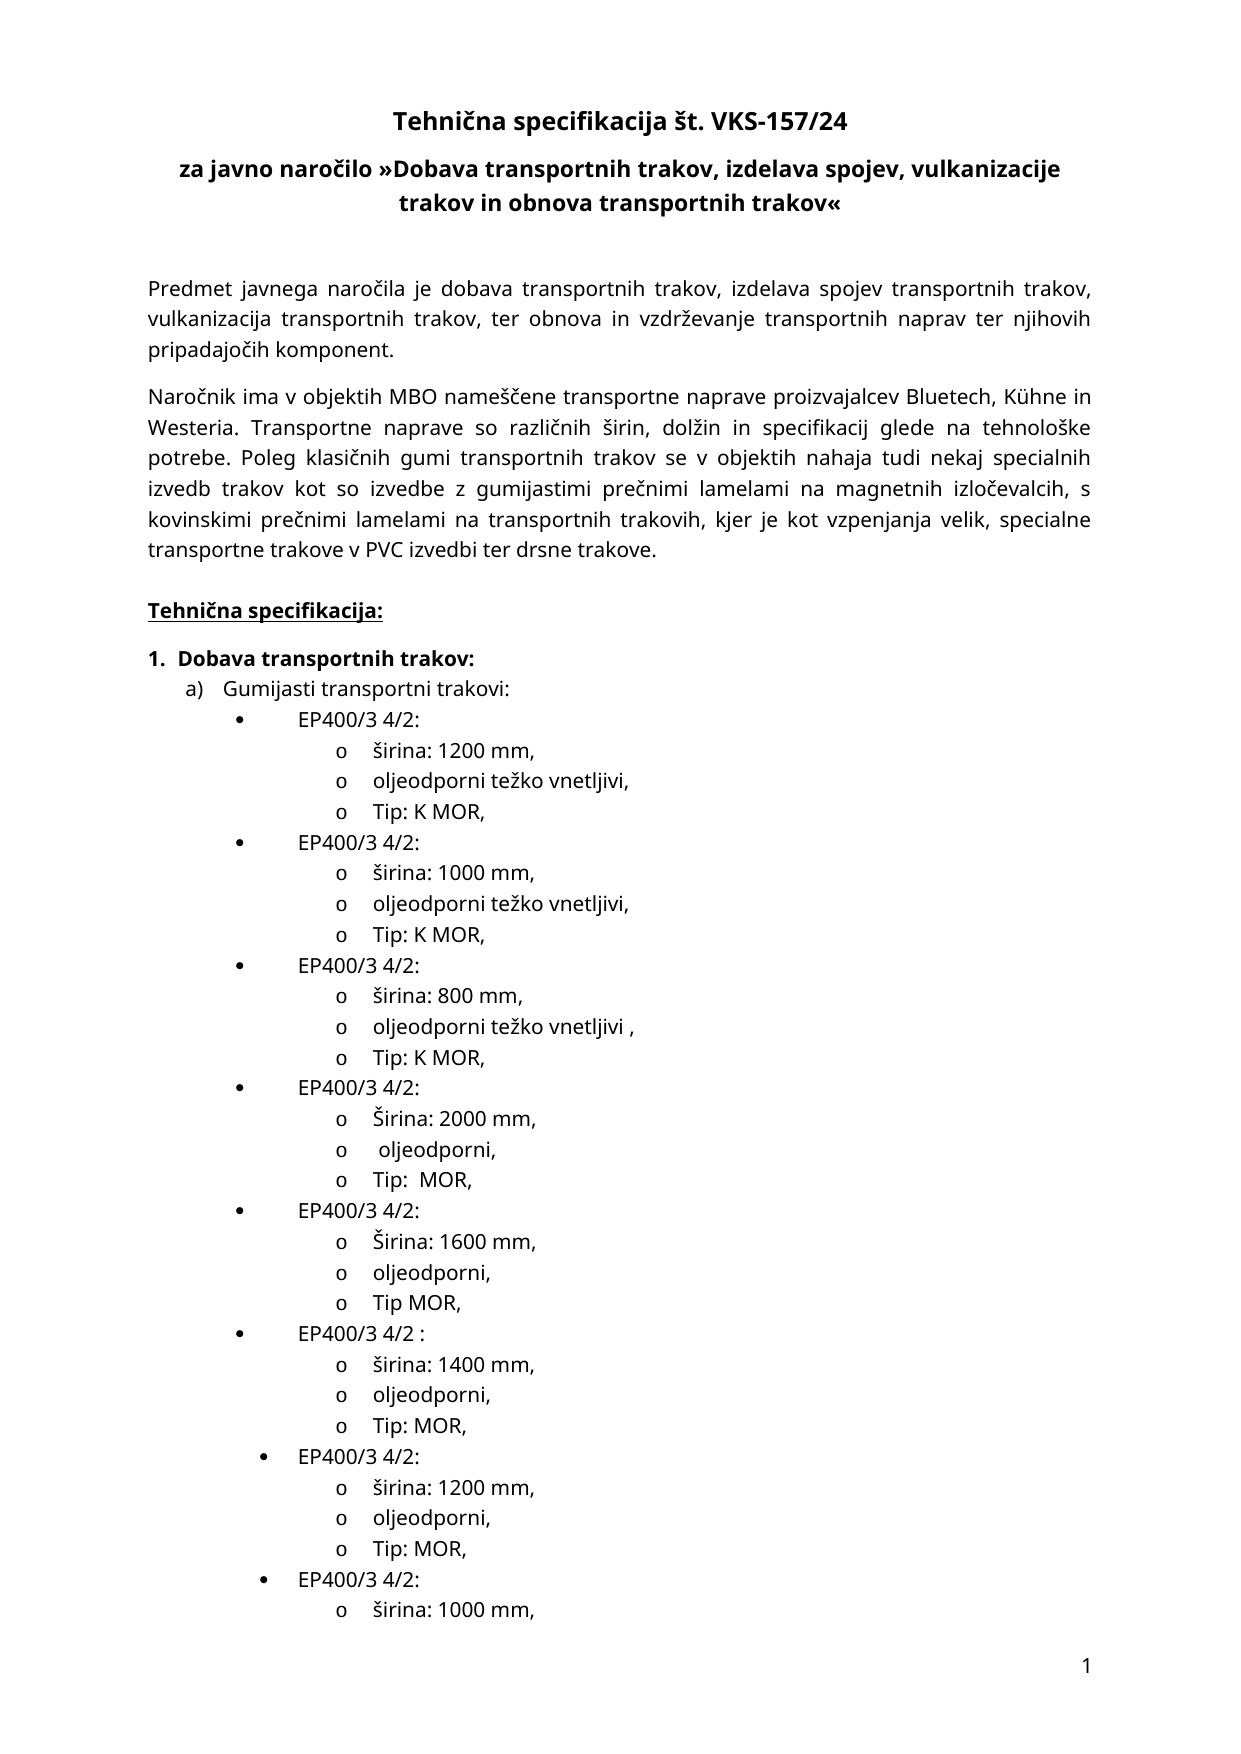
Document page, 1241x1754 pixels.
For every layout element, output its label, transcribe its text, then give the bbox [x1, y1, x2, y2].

list EP400/3 4/2: [236, 1196, 1093, 1225]
list oljeodporni, [335, 1381, 1093, 1409]
list Širina: 2000 mm, [335, 1104, 1093, 1133]
list širina: 1200 mm, [335, 736, 1093, 764]
list oljeodporni težko vnetljivi, [335, 889, 1093, 918]
list EP400/3 4/2: [236, 1073, 1093, 1102]
list oljeodporni težko vnetljivi, [335, 766, 1093, 795]
list Tip: MOR, [335, 1411, 1093, 1440]
list EP400/3 4/2: [236, 828, 1093, 856]
text Tehnična specifikacija: [148, 597, 1093, 625]
list oljeodporni težko vnetljivi , [335, 1012, 1093, 1041]
list oljeodporni, [335, 1135, 1093, 1163]
list oljeodporni, [335, 1258, 1093, 1286]
list EP400/3 4/2: [236, 951, 1093, 979]
list širina: 1000 mm, [335, 858, 1093, 887]
list Gumijasti transportni trakovi: [185, 674, 1093, 703]
list širina: 1200 mm, [335, 1473, 1093, 1501]
list širina: 1000 mm, [335, 1595, 1093, 1624]
list EP400/3 4/2: [260, 1442, 1093, 1470]
list oljeodporni, [335, 1503, 1093, 1532]
list širina: 800 mm, [335, 981, 1093, 1010]
list Dobava transportnih trakov: [148, 644, 1093, 672]
list EP400/3 4/2: [236, 705, 1093, 733]
list Tip: K MOR, [335, 920, 1093, 948]
text Predmet javnega naročila je dobava transportnih trakov, izdelava spojev transportnih trakov, vulkanizacija transportnih trakov, ter obnova in vzdrževanje transportnih naprav ter njihovih pripadajočih komponent. [148, 274, 1093, 363]
list Tip: K MOR, [335, 797, 1093, 826]
list Širina: 1600 mm, [335, 1227, 1093, 1256]
text Tehnična specifikacija št. VKS-157/24 [148, 103, 1093, 137]
list širina: 1400 mm, [335, 1350, 1093, 1378]
list Tip: MOR, [335, 1166, 1093, 1194]
list Tip: K MOR, [335, 1043, 1093, 1071]
list Tip: MOR, [335, 1534, 1093, 1563]
text Naročnik ima v objektih MBO nameščene transportne naprave proizvajalcev Bluetech, Kühne in Westeria. Transportne naprave so različnih širin, dolžin in specifikacij glede na tehnološke potrebe. Poleg klasičnih gumi transportnih trakov se v objektih nahaja tudi nekaj specialnih izvedb trakov kot so izvedbe z gumijastimi prečnimi lamelami na magnetnih izločevalcih, s kovinskimi prečnimi lamelami na transportnih trakovih, kjer je kot vzpenjanja velik, specialne transportne trakove v PVC izvedbi ter drsne trakove. [148, 382, 1093, 564]
text za javno naročilo »Dobava transportnih trakov, izdelava spojev, vulkanizacije trakov in obnova transportnih trakov« [148, 153, 1093, 218]
list Tip MOR, [335, 1288, 1093, 1317]
list EP400/3 4/2 : [236, 1319, 1093, 1348]
list EP400/3 4/2: [260, 1565, 1093, 1593]
